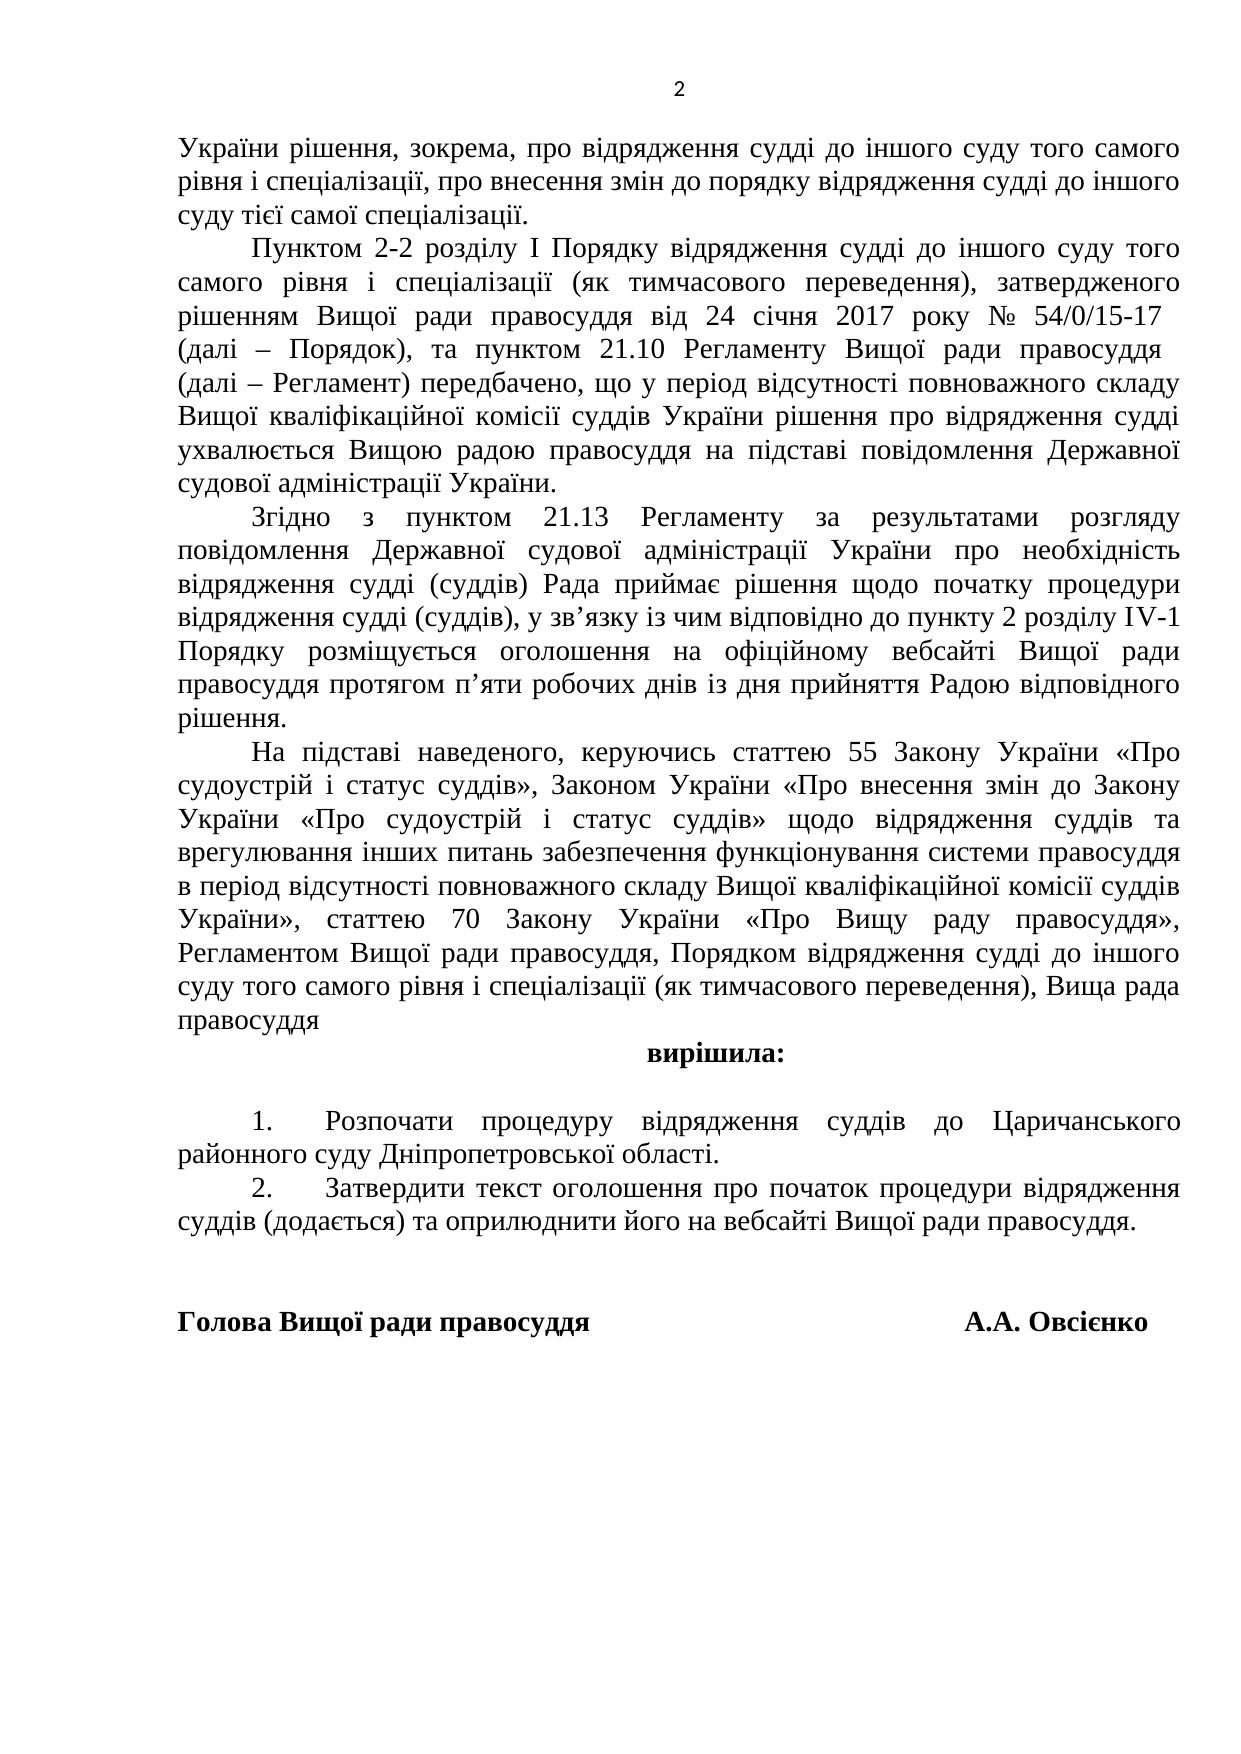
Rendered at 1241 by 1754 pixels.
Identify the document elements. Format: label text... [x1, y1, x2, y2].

text вирішила: [177, 1036, 1181, 1069]
text Згідно з пунктом 21.13 Регламенту за результатами розгляду повідомлення Державної судової адміністрації України про необхідність відрядження судді (суддів) Рада приймає рішення щодо початку процедури відрядження судді (суддів), у зв’язку із чим відповідно до пункту 2 розділу ІV-1 Порядку розміщується оголошення на офіційному вебсайті Вищої ради правосуддя протягом п’яти робочих днів із дня прийняття Радою відповідного рішення. [177, 499, 1181, 734]
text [177, 130, 1181, 231]
text Пунктом 2-2 розділу І Порядку відрядження судді до іншого суду того самого рівня і спеціалізації (як тимчасового переведення), затвердженого рішенням Вищої ради правосуддя від 24 січня 2017 року № 54/0/15-17 (далі – Порядок), та пунктом 21.10 Регламенту Вищої ради правосуддя (далі – Регламент) передбачено, що у період відсутності повноважного складу Вищої кваліфікаційної комісії суддів України рішення про відрядження судді ухвалюється Вищою радою правосуддя на підставі повідомлення Державної судової адміністрації України. [177, 231, 1181, 499]
text Голова Вищої ради правосуддя А.А. Овсієнко [177, 1304, 1181, 1337]
list Розпочати процедуру відрядження суддів до Царичанського районного суду Дніпропетровської області. [177, 1103, 1181, 1170]
list Затвердити текст оголошення про початок процедури відрядження суддів (додається) та оприлюднити його на вебсайті Вищої ради правосуддя. [177, 1170, 1181, 1237]
text На підставі наведеного, керуючись статтею 55 Закону України «Про судоустрій і статус суддів», Законом України «Про внесення змін до Закону України «Про судоустрій і статус суддів» щодо відрядження суддів та врегулювання інших питань забезпечення функціонування системи правосуддя в період відсутності повноважного складу Вищої кваліфікаційної комісії суддів України», статтею 70 Закону України «Про Вищу раду правосуддя», Регламентом Вищої ради правосуддя, Порядком відрядження судді до іншого суду того самого рівня і спеціалізації (як тимчасового переведення), Вища рада правосуддя [177, 734, 1181, 1036]
